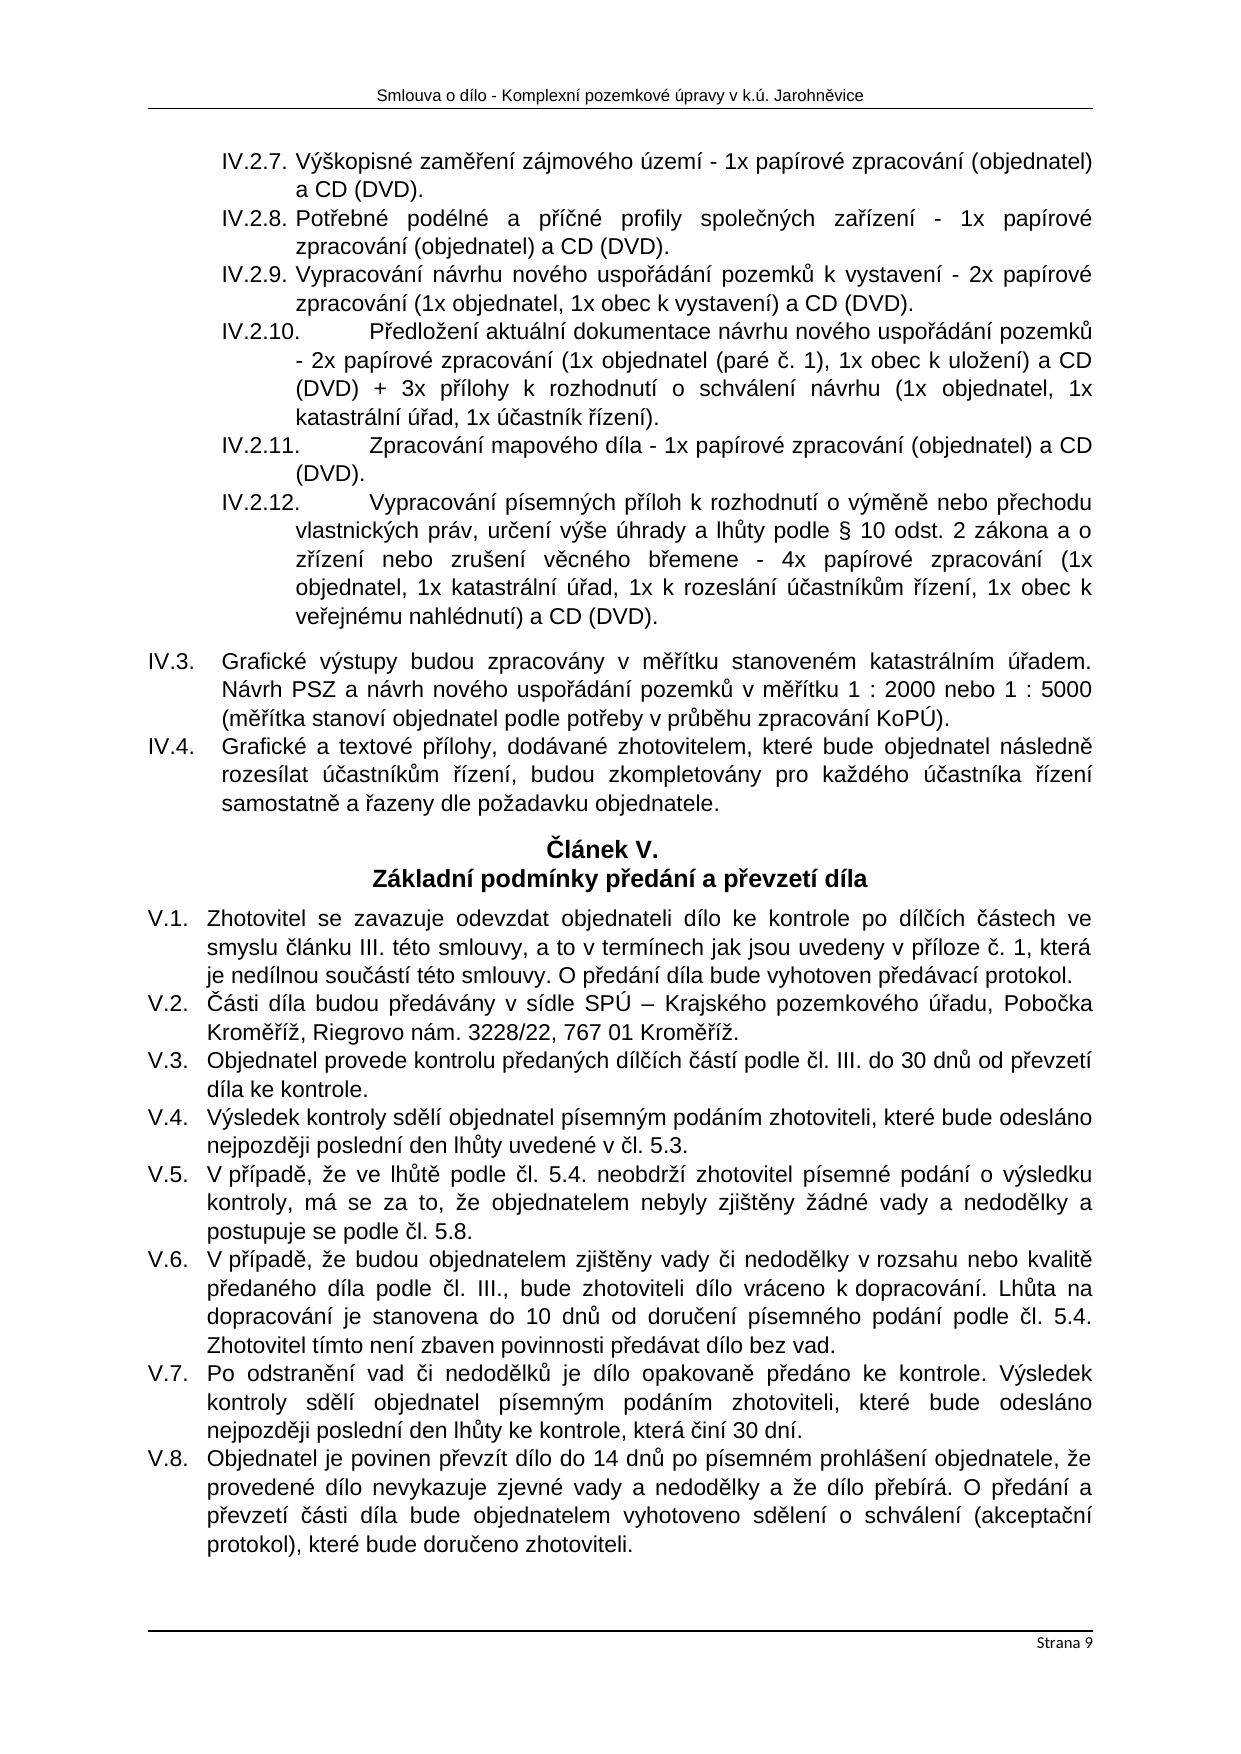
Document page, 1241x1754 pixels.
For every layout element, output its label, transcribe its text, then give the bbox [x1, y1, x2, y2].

subtitle Základní podmínky předání a převzetí díla [148, 835, 1093, 892]
list Grafické a textové přílohy, dodávané zhotovitelem, které bude objednatel následně rozesílat účastníkům řízení, budou zkompletovány pro každého účastníka řízení samostatně a řazeny dle požadavku objednatele. [148, 733, 1093, 816]
list Zhotovitel se zavazuje odevzdat objednateli dílo ke kontrole po dílčích částech ve smyslu článku III. této smlouvy, a to v termínech jak jsou uvedeny v příloze č. 1, která je nedílnou součástí této smlouvy. O předání díla bude vyhotoven předávací protokol. [148, 905, 1093, 988]
list Výsledek kontroly sdělí objednatel písemným podáním zhotoviteli, které bude odesláno nejpozději poslední den lhůty uvedené v čl. 5.3. [148, 1104, 1093, 1159]
list Objednatel je povinen převzít dílo do 14 dnů po písemném prohlášení objednatele, že provedené dílo nevykazuje zjevné vady a nedodělky a že dílo přebírá. O předání a převzetí části díla bude objednatelem vyhotoveno sdělení o schválení (akceptační protokol), které bude doručeno zhotoviteli. [148, 1445, 1093, 1557]
list V případě, že ve lhůtě podle čl. 5.4. neobdrží zhotovitel písemné podání o výsledku kontroly, má se za to, že objednatelem nebyly zjištěny žádné vady a nedodělky a postupuje se podle čl. 5.8. [148, 1161, 1093, 1244]
text Zpracování mapového díla - 1x papírové zpracování (objednatel) a CD (DVD). [221, 432, 1093, 487]
list Objednatel provede kontrolu předaných dílčích částí podle čl. III. do 30 dnů od převzetí díla ke kontrole. [148, 1047, 1093, 1102]
text Vypracování písemných příloh k rozhodnutí o výměně nebo přechodu vlastnických práv, určení výše úhrady a lhůty podle § 10 odst. 2 zákona a o zřízení nebo zrušení věcného břemene - 4x papírové zpracování (1x objednatel, 1x katastrální úřad, 1x k rozeslání účastníkům řízení, 1x obec k veřejnému nahlédnutí) a CD (DVD). [221, 489, 1093, 629]
list V případě, že budou objednatelem zjištěny vady či nedodělky v rozsahu nebo kvalitě předaného díla podle čl. III., bude zhotoviteli dílo vráceno k dopracování. Lhůta na dopracování je stanovena do 10 dnů od doručení písemného podání podle čl. 5.4. Zhotovitel tímto není zbaven povinnosti předávat dílo bez vad. [148, 1246, 1093, 1358]
list Grafické výstupy budou zpracovány v měřítku stanoveném katastrálním úřadem. Návrh PSZ a návrh nového uspořádání pozemků v měřítku 1 : 2000 nebo 1 : 5000 (měřítka stanoví objednatel podle potřeby v průběhu zpracování KoPÚ). [148, 648, 1093, 731]
text Předložení aktuální dokumentace návrhu nového uspořádání pozemků - 2x papírové zpracování (1x objednatel (paré č. 1), 1x obec k uložení) a CD (DVD) + 3x přílohy k rozhodnutí o schválení návrhu (1x objednatel, 1x katastrální úřad, 1x účastník řízení). [221, 318, 1093, 430]
text Potřebné podélné a příčné profily společných zařízení - 1x papírové zpracování (objednatel) a CD (DVD). [221, 204, 1093, 259]
text Výškopisné zaměření zájmového území - 1x papírové zpracování (objednatel) a CD (DVD). [221, 148, 1093, 202]
list Po odstranění vad či nedodělků je dílo opakovaně předáno ke kontrole. Výsledek kontroly sdělí objednatel písemným podáním zhotoviteli, které bude odesláno nejpozději poslední den lhůty ke kontrole, která činí 30 dní. [148, 1360, 1093, 1443]
text Vypracování návrhu nového uspořádání pozemků k vystavení - 2x papírové zpracování (1x objednatel, 1x obec k vystavení) a CD (DVD). [221, 261, 1093, 316]
list Části díla budou předávány v sídle SPÚ – Krajského pozemkového úřadu, Pobočka Kroměříž, Riegrovo nám. 3228/22, 767 01 Kroměříž. [148, 990, 1093, 1045]
